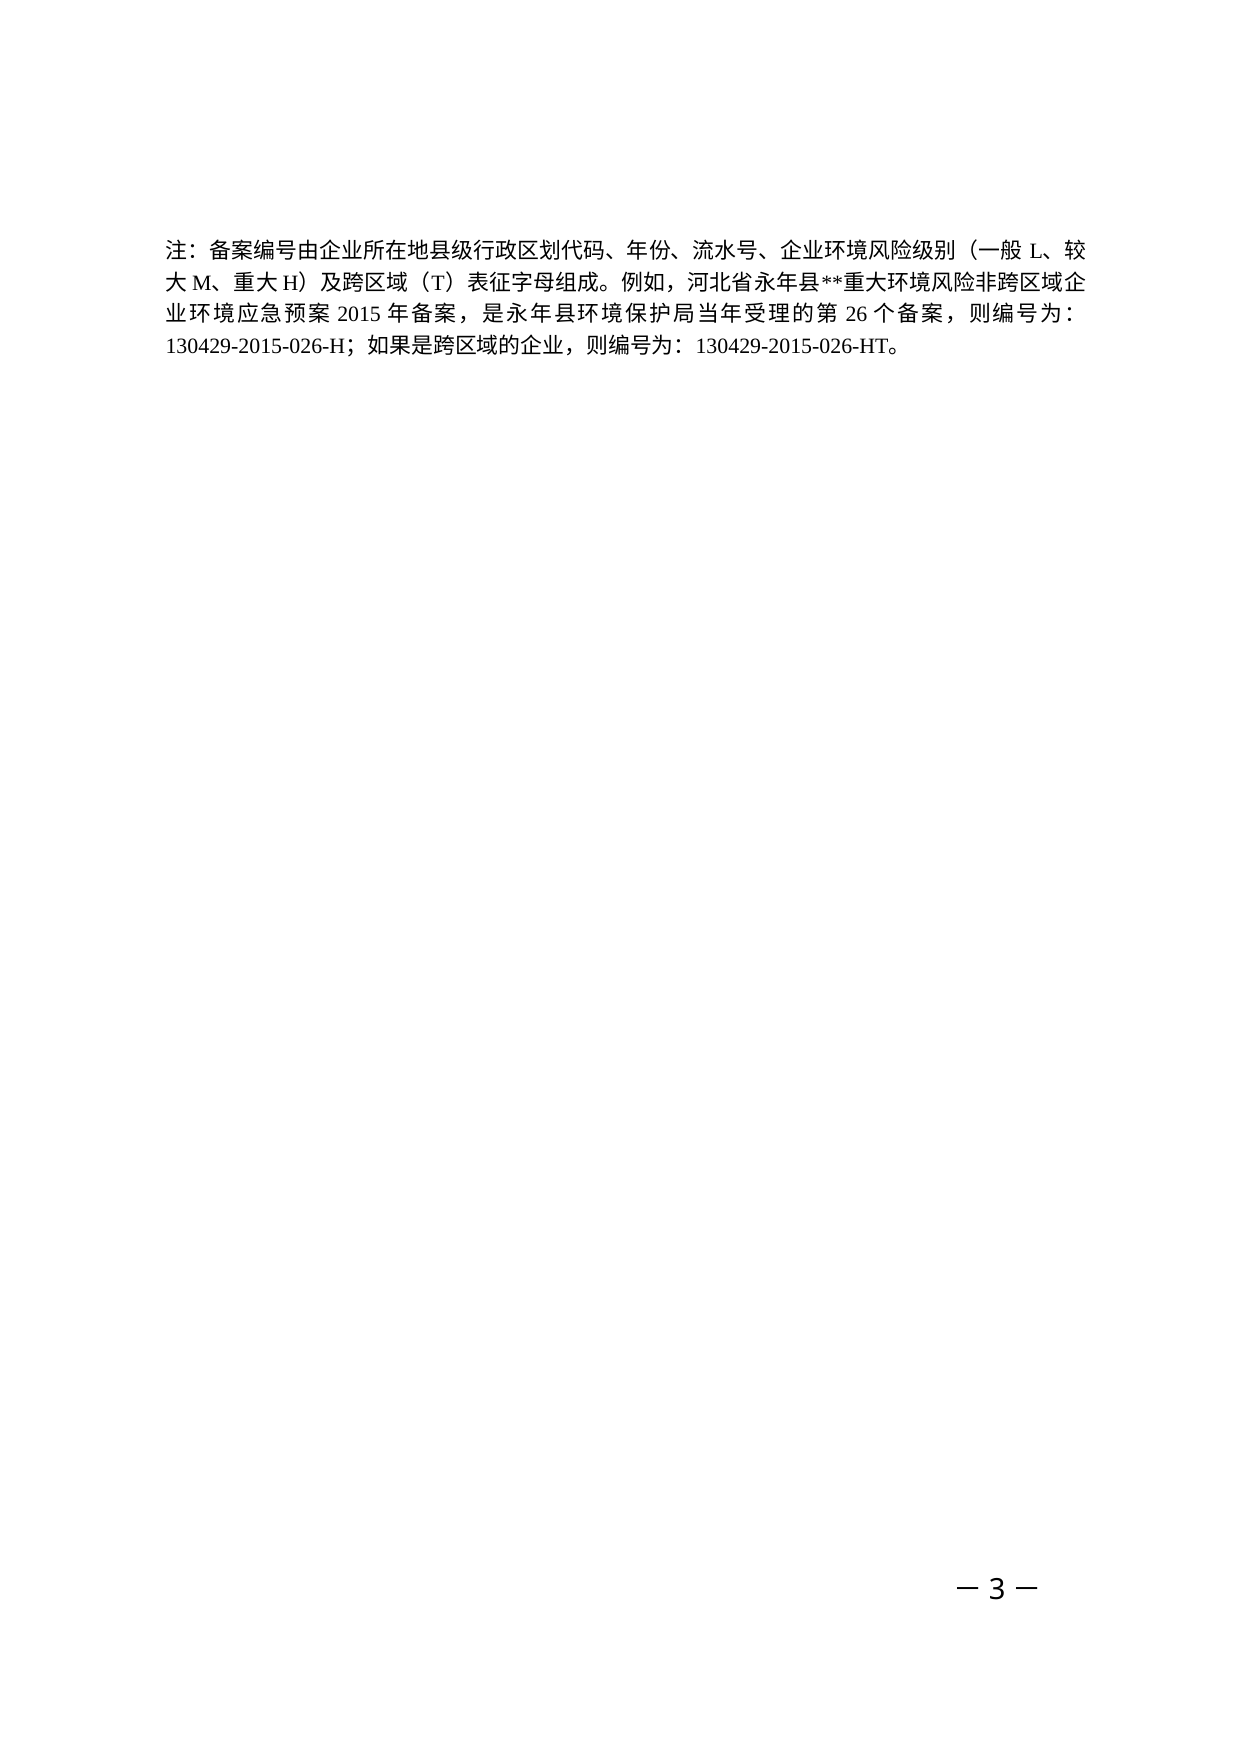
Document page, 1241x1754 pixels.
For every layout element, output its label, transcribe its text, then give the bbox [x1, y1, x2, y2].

text 注：备案编号由企业所在地县级行政区划代码、年份、流水号、企业环境风险级别（一般L、较大M、重大H）及跨区域（T）表征字母组成。例如，河北省永年县**重大环境风险非跨区域企业环境应急预案2015年备案，是永年县环境保护局当年受理的第26个备案，则编号为：130429-2015-026-H；如果是跨区域的企业，则编号为：130429-2015-026-HT。 [165, 233, 1087, 359]
